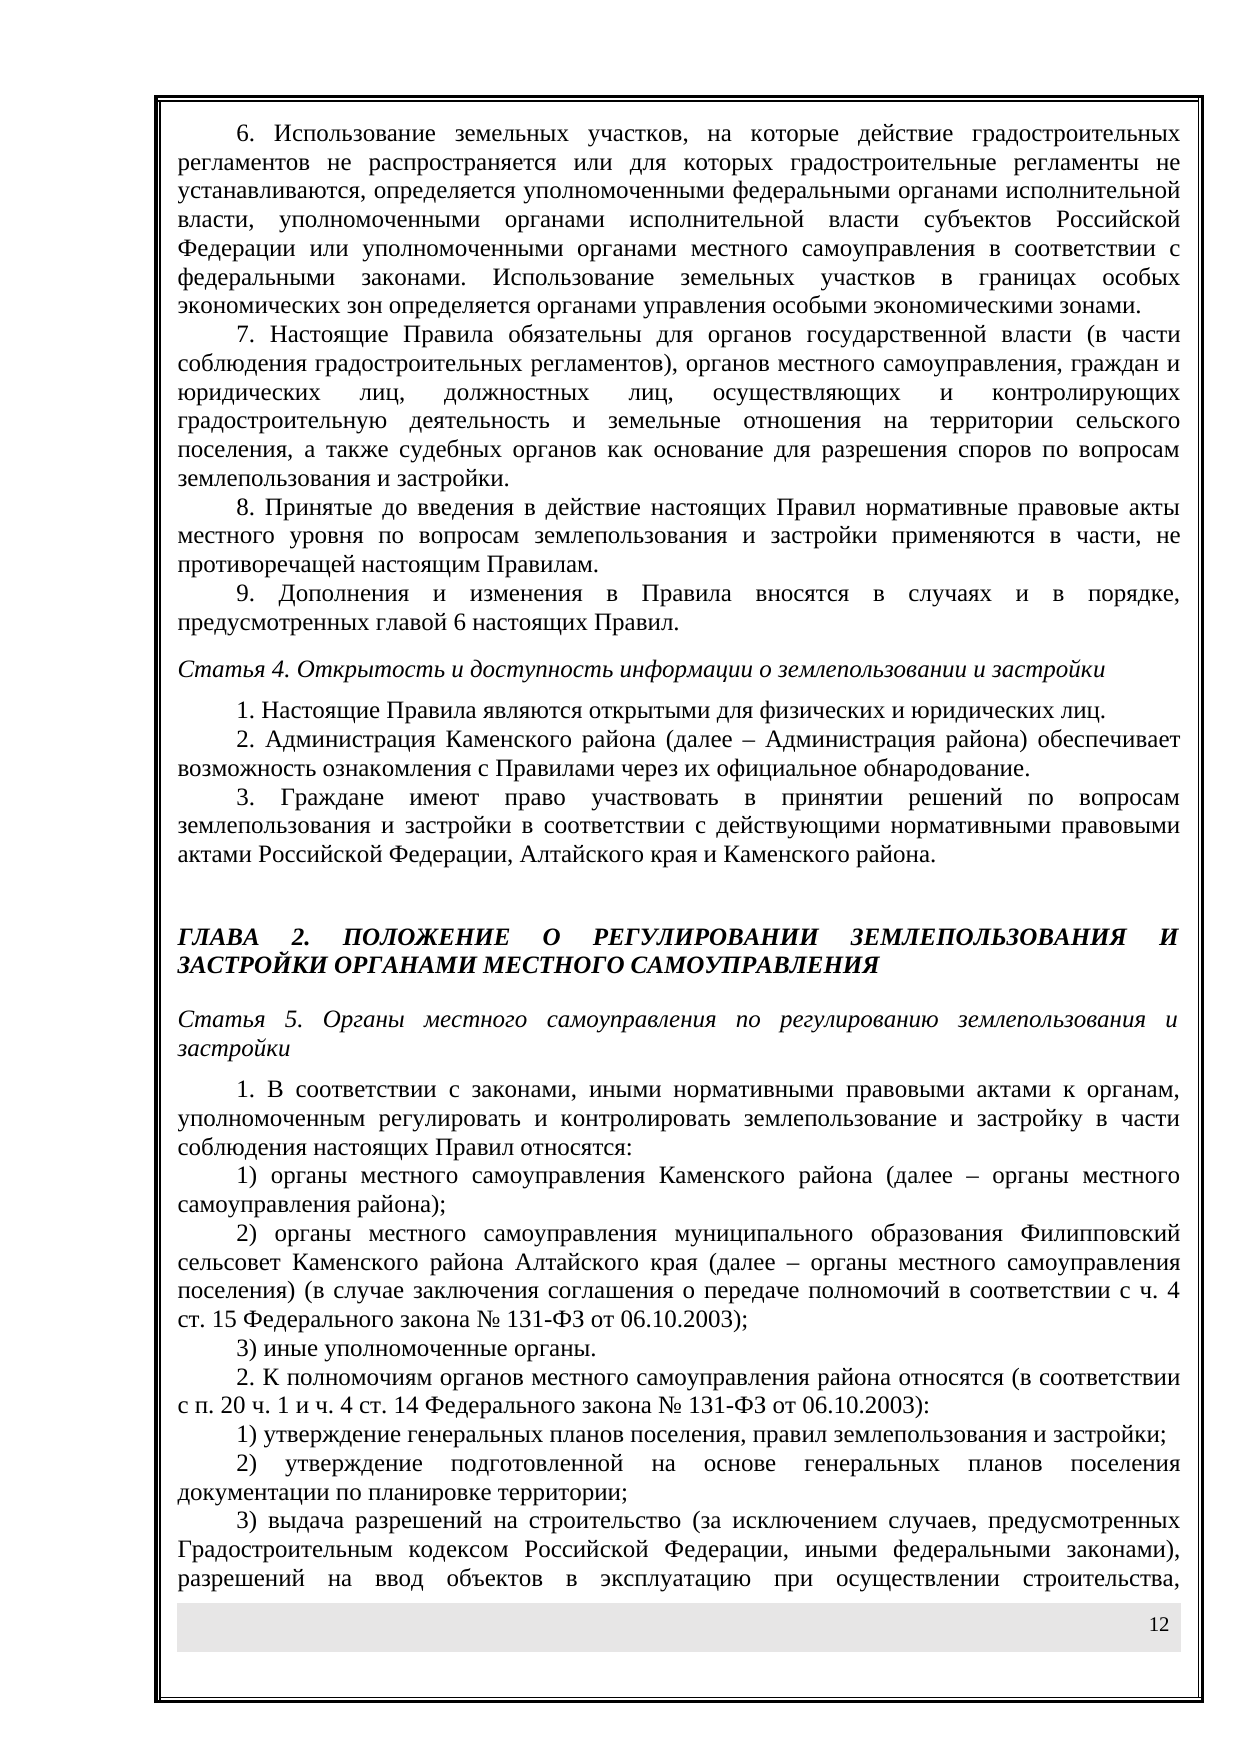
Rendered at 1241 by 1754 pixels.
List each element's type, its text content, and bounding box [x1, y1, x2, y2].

subtitle Статья 5. Органы местного самоуправления по регулированию землепользования и застройки [177, 1004, 1181, 1062]
text 3. Граждане имеют право участвовать в принятии решений по вопросам землепользования и застройки в соответствии с действующими нормативными правовыми актами Российской Федерации, Алтайского края и Каменского района. [177, 782, 1181, 868]
text 9. Дополнения и изменения в Правила вносятся в случаях и в порядке, предусмотренных главой 6 настоящих Правил. [177, 578, 1181, 636]
subtitle Статья 4. Открытость и доступность информации о землепользовании и застройки [177, 654, 1181, 683]
text 8. Принятые до введения в действие настоящих Правил нормативные правовые акты местного уровня по вопросам землепользования и застройки применяются в части, не противоречащей настоящим Правилам. [177, 492, 1181, 578]
text 1) органы местного самоуправления Каменского района (далее – органы местного самоуправления района); [177, 1161, 1181, 1218]
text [177, 1506, 1181, 1592]
text 2. Администрация Каменского района (далее – Администрация района) обеспечивает возможность ознакомления с Правилами через их официальное обнародование. [177, 724, 1181, 782]
text 1. В соответствии с законами, иными нормативными правовыми актами к органам, уполномоченным регулировать и контролировать землепользование и застройку в части соблюдения настоящих Правил относятся: [177, 1074, 1181, 1161]
subtitle ГЛАВА 2. ПОЛОЖЕНИЕ О РЕГУЛИРОВАНИИ ЗЕМЛЕПОЛЬЗОВАНИЯ И ЗАСТРОЙКИ ОРГАНАМИ МЕСТНОГО САМОУПРАВЛЕНИЯ [177, 922, 1181, 979]
text 2) утверждение подготовленной на основе генеральных планов поселения документации по планировке территории; [177, 1448, 1181, 1506]
text 3) иные уполномоченные органы. [177, 1333, 1181, 1362]
text 1. Настоящие Правила являются открытыми для физических и юридических лиц. [177, 696, 1181, 724]
text 2) органы местного самоуправления муниципального образования Филипповский сельсовет Каменского района Алтайского края (далее – органы местного самоуправления поселения) (в случае заключения соглашения о передаче полномочий в соответствии с ч. 4 ст. 15 Федерального закона № 131-ФЗ от 06.10.2003); [177, 1218, 1181, 1333]
text 7. Настоящие Правила обязательны для органов государственной власти (в части соблюдения градостроительных регламентов), органов местного самоуправления, граждан и юридических лиц, должностных лиц, осуществляющих и контролирующих градостроительную деятельность и земельные отношения на территории сельского поселения, а также судебных органов как основание для разрешения споров по вопросам землепользования и застройки. [177, 319, 1181, 492]
text 2. К полномочиям органов местного самоуправления района относятся (в соответствии с п. 20 ч. 1 и ч. 4 ст. 14 Федерального закона № 131-ФЗ от 06.10.2003): [177, 1362, 1181, 1419]
text 1) утверждение генеральных планов поселения, правил землепользования и застройки; [177, 1419, 1181, 1448]
text 6. Использование земельных участков, на которые действие градостроительных регламентов не распространяется или для которых градостроительные регламенты не устанавливаются, определяется уполномоченными федеральными органами исполнительной власти, уполномоченными органами исполнительной власти субъектов Российской Федерации или уполномоченными органами местного самоуправления в соответствии с федеральными законами. Использование земельных участков в границах особых экономических зон определяется органами управления особыми экономическими зонами. [177, 118, 1181, 319]
